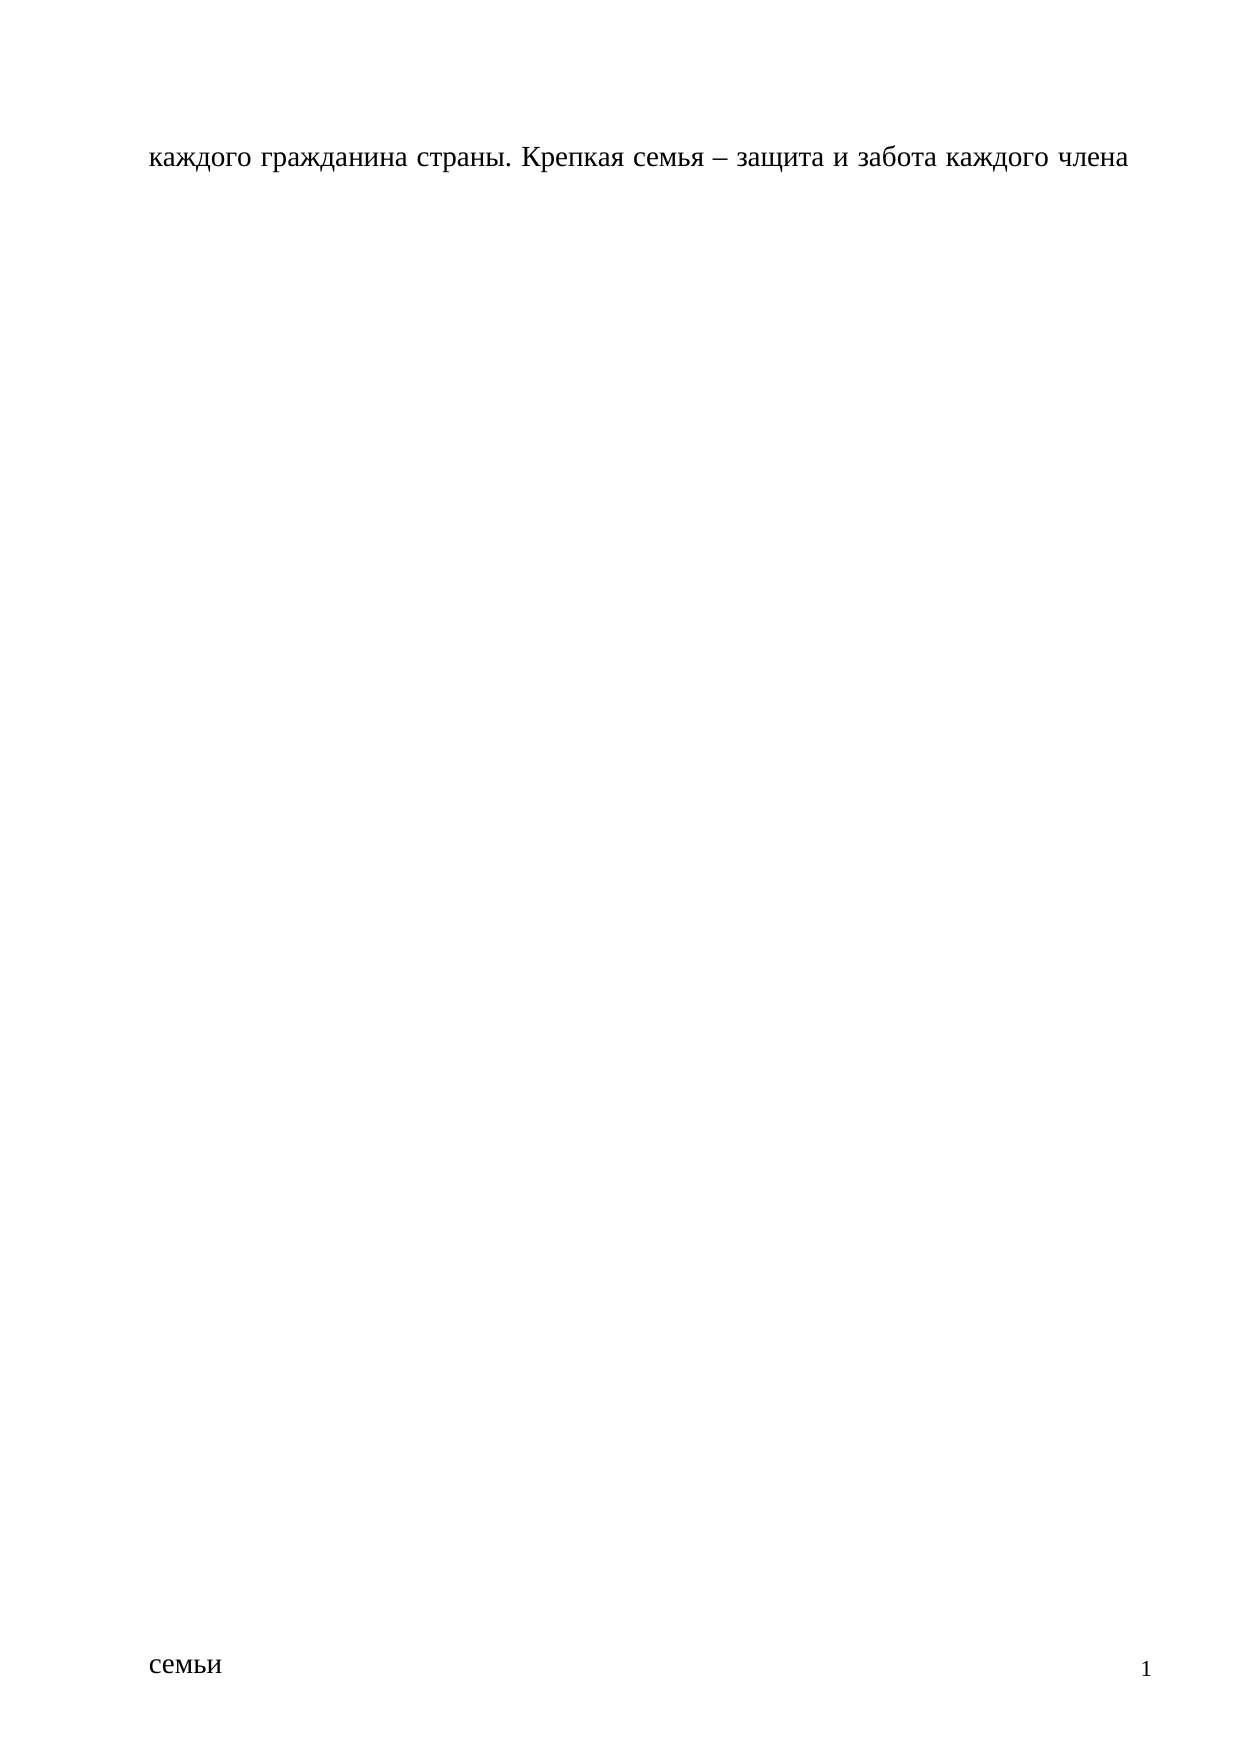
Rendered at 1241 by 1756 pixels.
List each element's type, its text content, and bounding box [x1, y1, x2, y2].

text каждого гражданина страны. Крепкая семья – защита и забота каждого члена [148, 139, 1167, 173]
